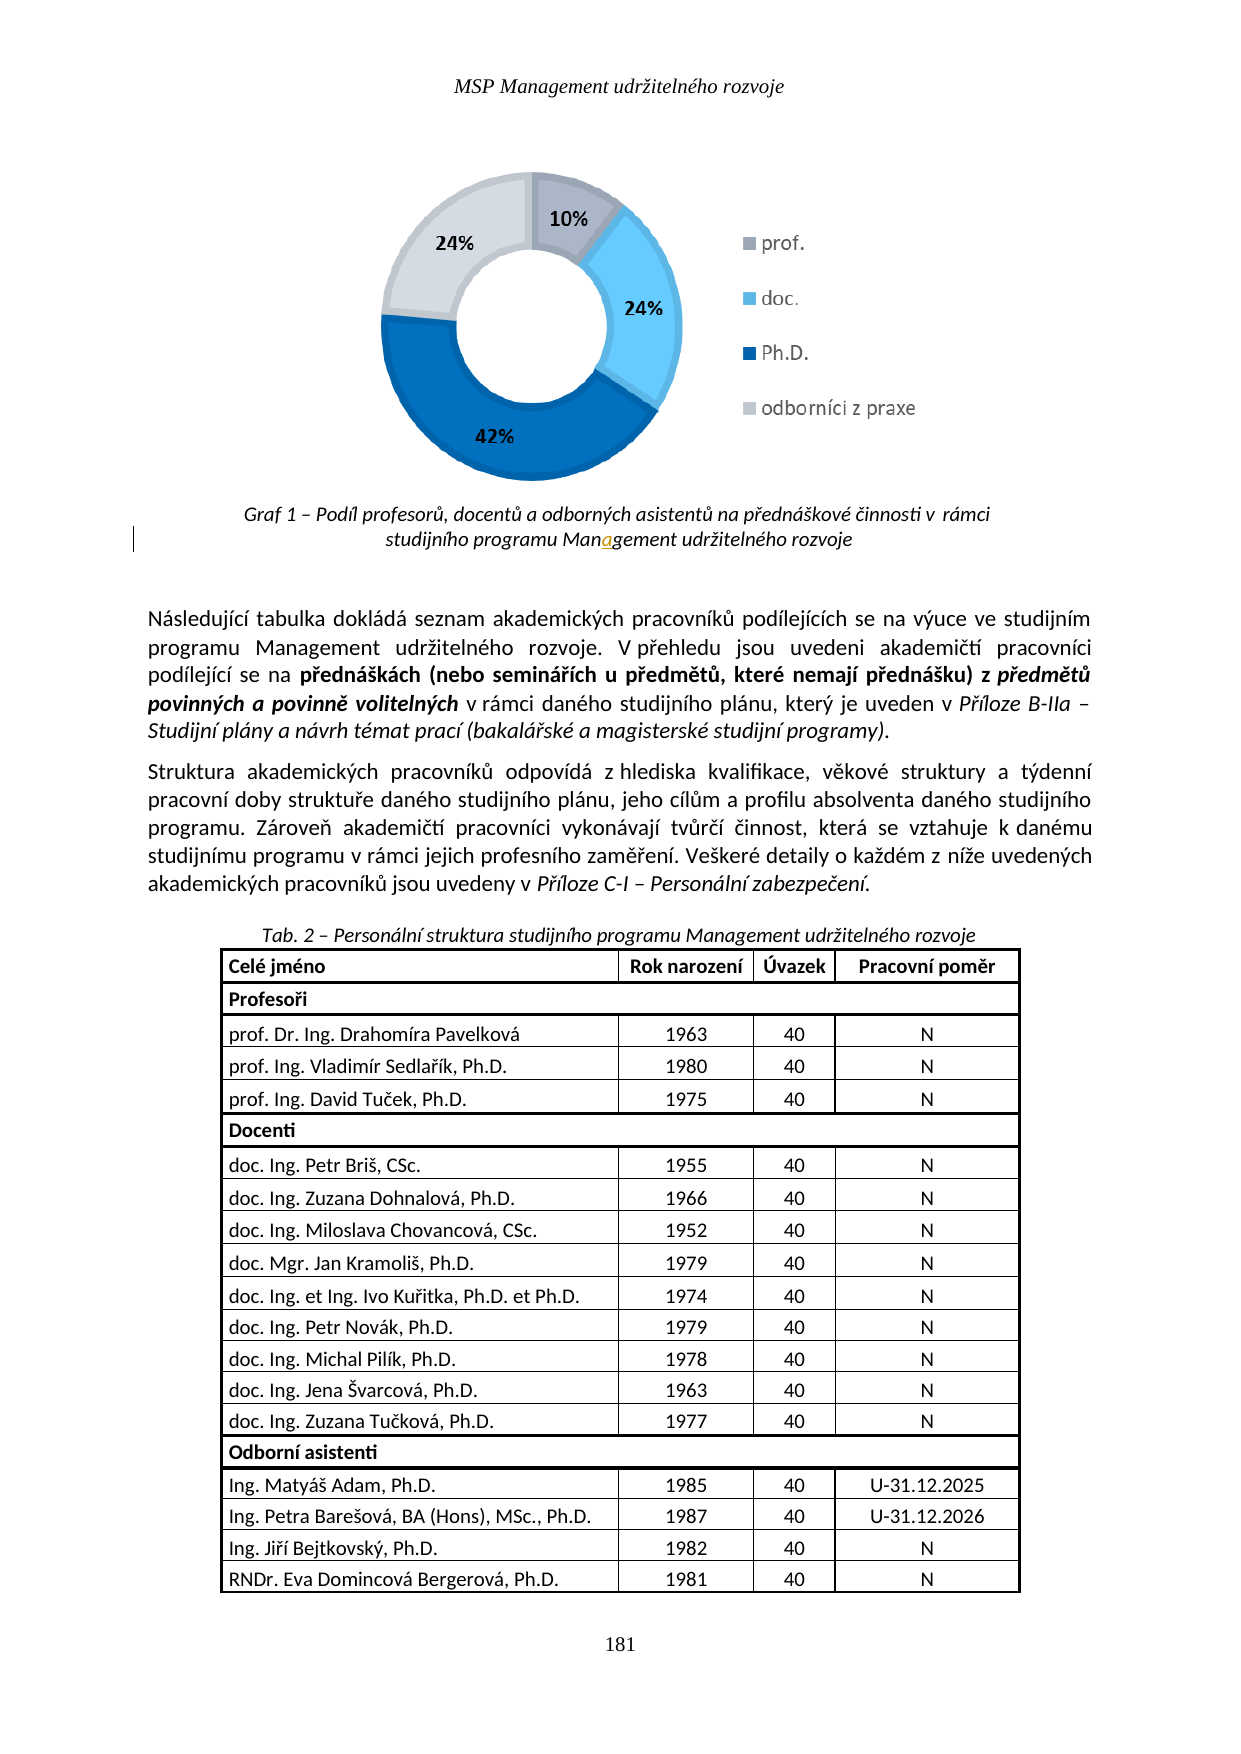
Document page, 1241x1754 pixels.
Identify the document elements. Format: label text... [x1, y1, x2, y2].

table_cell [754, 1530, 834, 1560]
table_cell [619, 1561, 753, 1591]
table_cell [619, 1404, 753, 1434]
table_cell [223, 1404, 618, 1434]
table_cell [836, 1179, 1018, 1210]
text Graf 1 – Podíl profesorů, docentů a odborných asistentů na přednáškové činnosti v rámci studijního programu Mangement udržitelného rozvoje [148, 501, 1093, 552]
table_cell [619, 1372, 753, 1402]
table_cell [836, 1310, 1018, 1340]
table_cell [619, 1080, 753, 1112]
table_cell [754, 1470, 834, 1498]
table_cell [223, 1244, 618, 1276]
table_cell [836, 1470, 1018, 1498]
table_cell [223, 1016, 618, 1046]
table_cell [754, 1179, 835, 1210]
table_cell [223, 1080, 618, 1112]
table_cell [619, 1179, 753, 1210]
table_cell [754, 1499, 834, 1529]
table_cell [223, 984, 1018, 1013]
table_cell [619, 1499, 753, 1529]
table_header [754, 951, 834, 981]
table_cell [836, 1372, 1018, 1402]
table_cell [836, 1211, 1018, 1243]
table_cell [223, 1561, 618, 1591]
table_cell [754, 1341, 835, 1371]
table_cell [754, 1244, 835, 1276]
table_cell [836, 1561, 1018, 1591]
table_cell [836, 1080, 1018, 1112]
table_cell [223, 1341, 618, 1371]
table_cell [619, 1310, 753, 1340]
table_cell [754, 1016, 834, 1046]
picture [325, 147, 915, 489]
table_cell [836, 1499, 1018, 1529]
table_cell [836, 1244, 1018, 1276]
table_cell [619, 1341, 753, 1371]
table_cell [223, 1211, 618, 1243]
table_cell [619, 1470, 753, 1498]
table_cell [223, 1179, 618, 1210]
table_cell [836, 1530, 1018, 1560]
text Struktura akademických pracovníků odpovídá z hlediska kvalifikace, věkové struktury a týdenní pracovní doby struktuře daného studijního plánu, jeho cílům a profilu absolventa daného studijního programu. Zároveň akademičtí pracovníci vykonávají tvůrčí činnost, která se vztahuje k danému studijnímu programu v rámci jejich profesního zaměření. Veškeré detaily o každém z níže uvedených akademických pracovníků jsou uvedeny v Příloze C-I – Personální zabezpečení. [148, 757, 1093, 897]
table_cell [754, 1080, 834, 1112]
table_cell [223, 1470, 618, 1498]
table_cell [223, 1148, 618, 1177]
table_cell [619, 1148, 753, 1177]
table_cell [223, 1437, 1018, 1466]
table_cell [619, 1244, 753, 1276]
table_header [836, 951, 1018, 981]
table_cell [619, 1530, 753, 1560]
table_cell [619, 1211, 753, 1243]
text Tab. 2 – Personální struktura studijního programu Management udržitelného rozvoje [148, 922, 1093, 948]
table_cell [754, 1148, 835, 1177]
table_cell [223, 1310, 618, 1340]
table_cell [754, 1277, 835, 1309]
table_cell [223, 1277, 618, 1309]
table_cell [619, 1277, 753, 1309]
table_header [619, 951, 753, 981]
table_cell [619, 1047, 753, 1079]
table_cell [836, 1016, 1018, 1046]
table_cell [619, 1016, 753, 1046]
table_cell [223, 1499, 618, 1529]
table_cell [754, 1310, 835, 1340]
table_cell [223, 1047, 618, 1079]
text Následující tabulka dokládá seznam akademických pracovníků podílejících se na výuce ve studijním programu Management udržitelného rozvoje. V přehledu jsou uvedeni akademičtí pracovníci podílející se na přednáškách (nebo seminářích u předmětů, které nemají přednášku) z předmětů povinných a povinně volitelných v rámci daného studijního plánu, který je uveden v Příloze B-IIa – Studijní plány a návrh témat prací (bakalářské a magisterské studijní programy). [148, 604, 1093, 745]
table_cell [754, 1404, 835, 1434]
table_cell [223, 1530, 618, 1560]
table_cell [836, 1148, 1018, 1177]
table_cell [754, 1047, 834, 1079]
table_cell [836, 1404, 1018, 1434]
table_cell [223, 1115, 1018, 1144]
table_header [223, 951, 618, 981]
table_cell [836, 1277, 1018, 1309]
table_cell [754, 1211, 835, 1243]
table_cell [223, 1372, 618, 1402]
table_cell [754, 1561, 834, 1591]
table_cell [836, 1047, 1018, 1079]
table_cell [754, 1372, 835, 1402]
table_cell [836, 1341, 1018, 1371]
